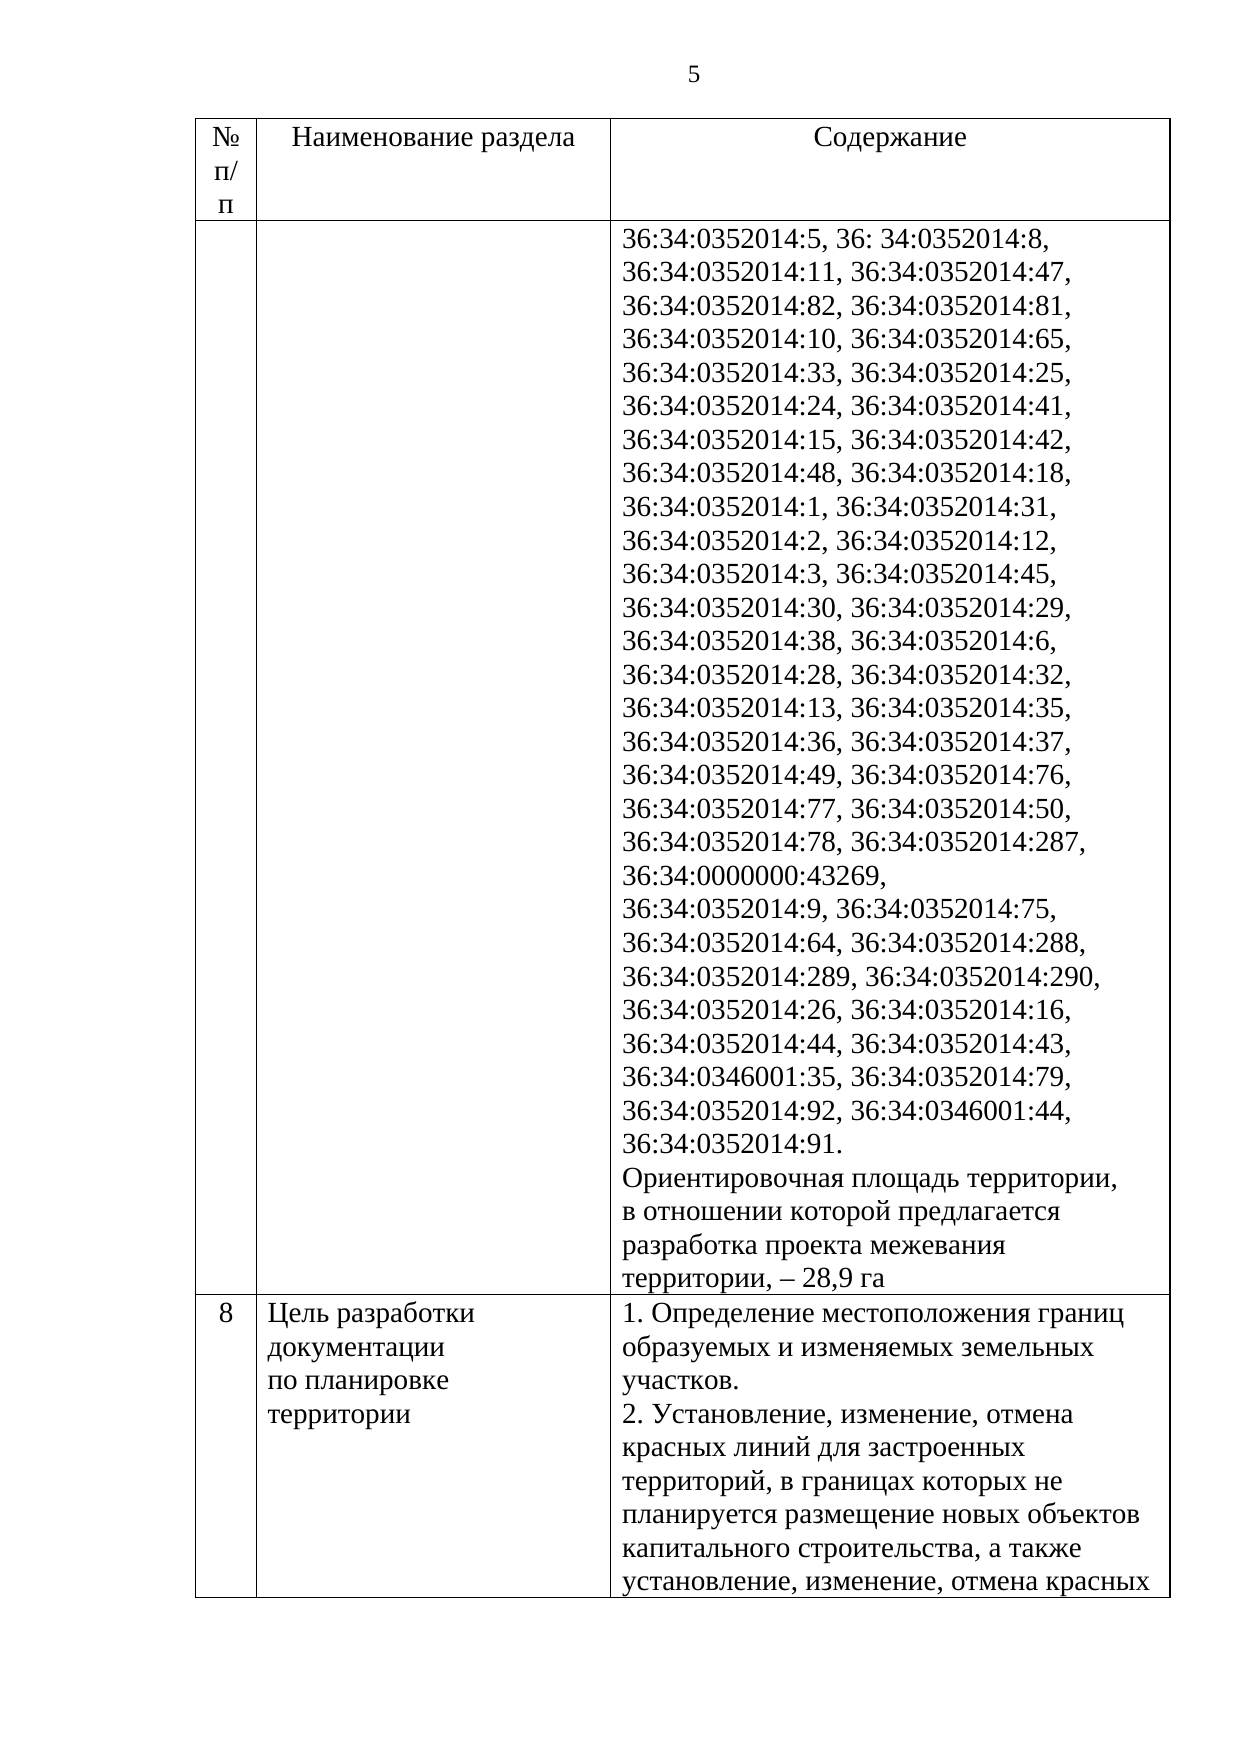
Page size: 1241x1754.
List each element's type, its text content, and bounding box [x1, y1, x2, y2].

table_cell 7 [196, 221, 256, 1294]
table_header Содержание [611, 119, 1169, 220]
table_cell 8 [196, 1295, 256, 1597]
table_header Наименование раздела [257, 119, 610, 220]
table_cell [611, 1295, 1169, 1597]
table_header № п/п [196, 119, 256, 220]
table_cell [257, 221, 610, 1294]
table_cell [611, 221, 1169, 1294]
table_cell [257, 1295, 610, 1597]
